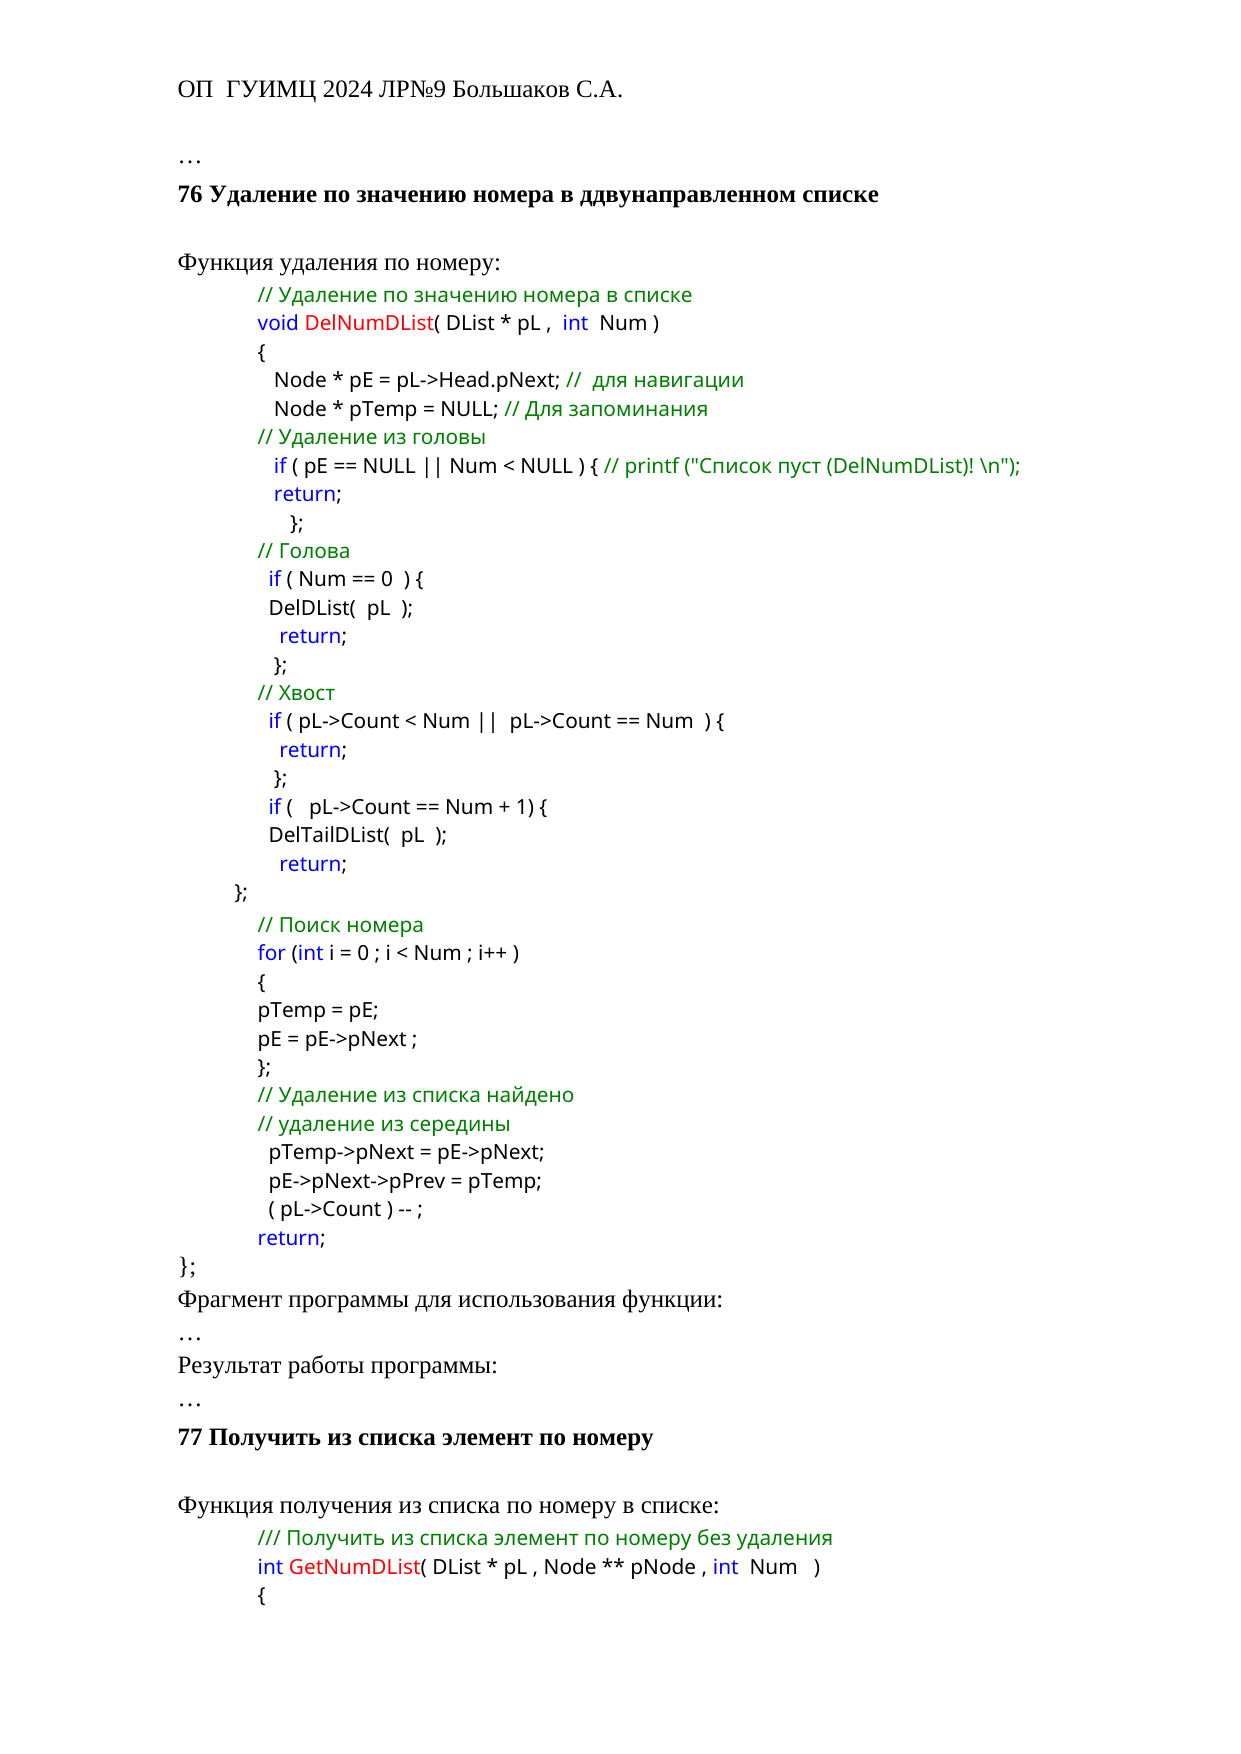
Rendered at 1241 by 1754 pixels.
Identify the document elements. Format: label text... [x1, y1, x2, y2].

text Функция получения из списка по номеру в списке: [103, 1491, 1152, 1519]
text /// Получить из списка элемент по номеру без удаления [184, 1523, 1152, 1552]
text if ( pE == NULL || Num < NULL ) { // printf ("Список пуст (DelNumDList)! \n"); [184, 451, 1152, 479]
text ( pL->Count ) -- ; [184, 1194, 1152, 1223]
subtitle Получить из списка элемент по номеру [103, 1422, 1152, 1451]
text { [184, 1580, 1152, 1609]
text // Поиск номера [184, 910, 1152, 938]
text Фрагмент программы для использования функции: [103, 1284, 1152, 1313]
text … [103, 1383, 1152, 1412]
text Функция удаления по номеру: [103, 247, 1152, 276]
text // Голова [184, 536, 1152, 564]
text if ( pL->Count == Num + 1) { [184, 792, 1152, 820]
text pTemp->pNext = pE->pNext; [184, 1137, 1152, 1166]
subtitle Удаление по значению номера в ддвунаправленном списке [103, 179, 1152, 208]
text int GetNumDList( DList * pL , Node ** pNode , int Num ) [184, 1552, 1152, 1580]
text // Удаление из списка найдено [184, 1081, 1152, 1109]
text pE = pE->pNext ; [184, 1024, 1152, 1052]
text }; [184, 1052, 1152, 1081]
text Node * pTemp = NULL; // Для запоминания [184, 394, 1152, 422]
text Node * pE = pL->Head.pNext; // для навигации [184, 365, 1152, 394]
text pTemp = pE; [184, 995, 1152, 1024]
text if ( Num == 0 ) { [184, 564, 1152, 593]
text … [103, 140, 1152, 168]
text DelDList( pL ); [184, 593, 1152, 621]
text // удаление из середины [184, 1109, 1152, 1137]
text // Хвост [184, 678, 1152, 707]
text return; [184, 621, 1152, 650]
text // Удаление по значению номера в списке [184, 280, 1152, 308]
text }; [184, 508, 1152, 536]
text // Удаление из головы [184, 422, 1152, 451]
text }; [103, 877, 1152, 906]
text DelTailDList( pL ); [184, 820, 1152, 849]
text return; [184, 849, 1152, 877]
text return; [184, 1223, 1152, 1251]
text void DelNumDList( DList * pL , int Num ) [184, 308, 1152, 337]
text return; [184, 479, 1152, 508]
text pE->pNext->pPrev = pTemp; [184, 1166, 1152, 1194]
text { [184, 337, 1152, 365]
text { [184, 967, 1152, 995]
text }; [184, 763, 1152, 792]
text }; [103, 1251, 1152, 1280]
text return; [184, 735, 1152, 763]
text for (int i = 0 ; i < Num ; i++ ) [184, 938, 1152, 967]
text Результат работы программы: [103, 1350, 1152, 1379]
text … [103, 1317, 1152, 1346]
text if ( pL->Count < Num || pL->Count == Num ) { [184, 707, 1152, 735]
text }; [184, 650, 1152, 678]
